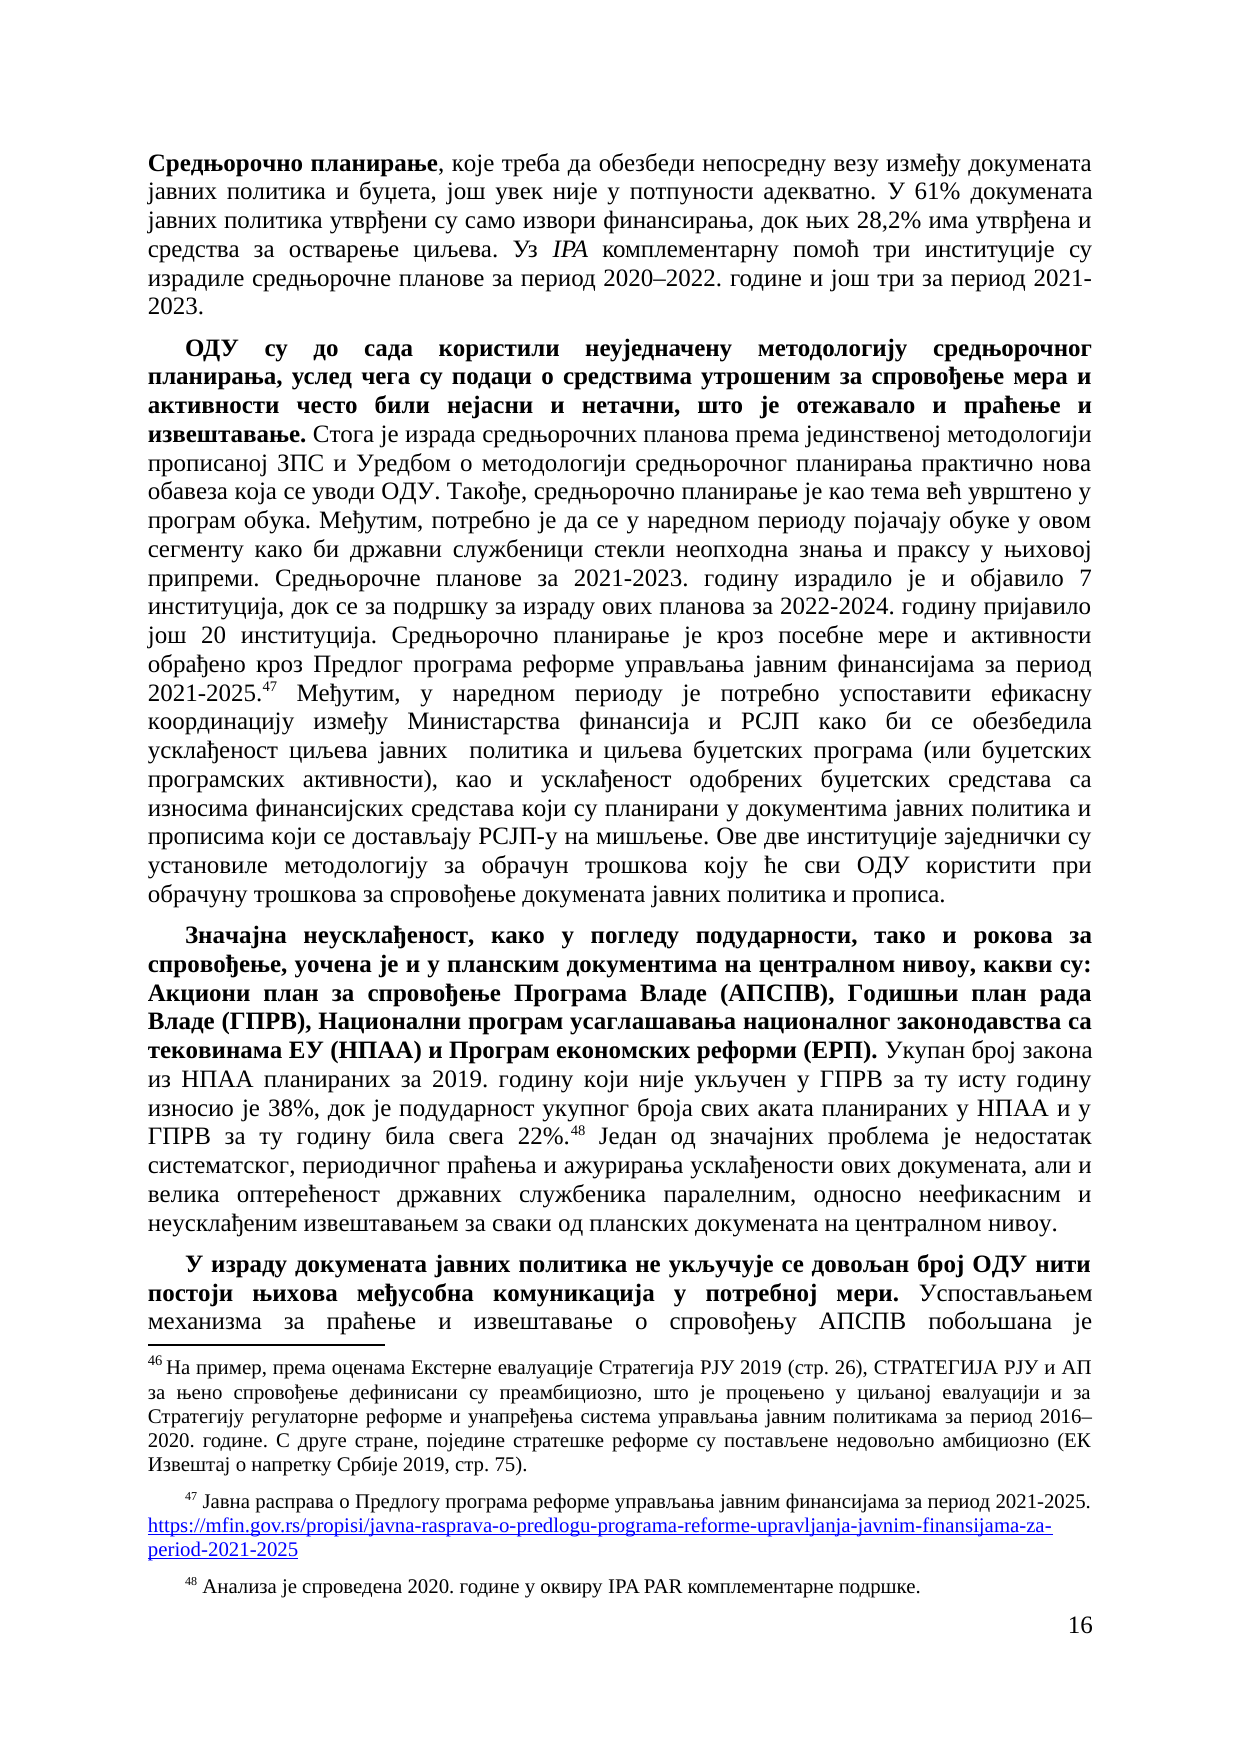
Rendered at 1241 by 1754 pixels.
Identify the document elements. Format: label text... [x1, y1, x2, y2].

text Значајна неусклађеност, како у погледу подударности, тако и рокова за спровођење, уочена је и у планским документима на централном нивоу, какви су: Акциони план за спровођење Програма Владе (АПСПВ), Годишњи план рада Владе (ГПРВ), Национални програм усаглашавања националног законодавства са тековинама ЕУ (НПАА) и Програм економских реформи (ЕРП). Укупан број закона из НПАА планираних за 2019. годину који није укључен у ГПРВ за ту исту годину износио је 38%, док је подударност укупног броја свих аката планираних у НПАА и у ГПРВ за ту годину била свега 22%. Један од значајних проблема је недостатак систематског, периодичног праћења и ажурирања усклађености ових докумената, али и велика оптерећеност државних службеника паралелним, односно неефикасним и неусклађеним извештавањем за сваки од планских докумената на централном нивоу. [148, 920, 1093, 1236]
text ОДУ су до сада користили неуједначену методологију средњорочног планирања, услед чега су подаци о средствима утрошеним за спровођење мера и активности често били нејасни и нетачни, што је отежавало и праћење и извештавање. Стога је израда средњорочних планова према јединственој методологији прописаној ЗПС и Уредбом о методологији средњорочног планирања практично нова обавеза која се уводи ОДУ. Такође, средњорочно планирање је као тема већ уврштено у програм обука. Међутим, потребно је да се у наредном периоду појачају обуке у овом сегменту како би државни службеници стекли неопходна знања и праксу у њиховој припреми. Средњорочне планове за 2021-2023. годину израдило је и објавило 7 институција, док се за подршку за израду ових планова за 2022-2024. годину пријавило још 20 институција. Средњорочно планирање је кроз посебне мере и активности обрађено кроз Предлог програма реформе управљања јавним финансијама за период 2021-2025. Међутим, у наредном периоду је потребно успоставити ефикасну координацију између Министарства финансија и РСЈП како би се обезбедила усклађеност циљева јавних политика и циљева буџетских програма (или буџетских програмских активности), као и усклађеност одобрених буџетских средстава са износима финансијских средстава који су планирани у документима јавних политика и прописима који се достављају РСЈП-у на мишљење. Ове две институције заједнички су установиле методологију за обрачун трошкова коју ће сви ОДУ користити при обрачуну трошкова за спровођење докумената јавних политика и прописа. [148, 333, 1093, 908]
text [148, 148, 1093, 320]
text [148, 1249, 1093, 1335]
